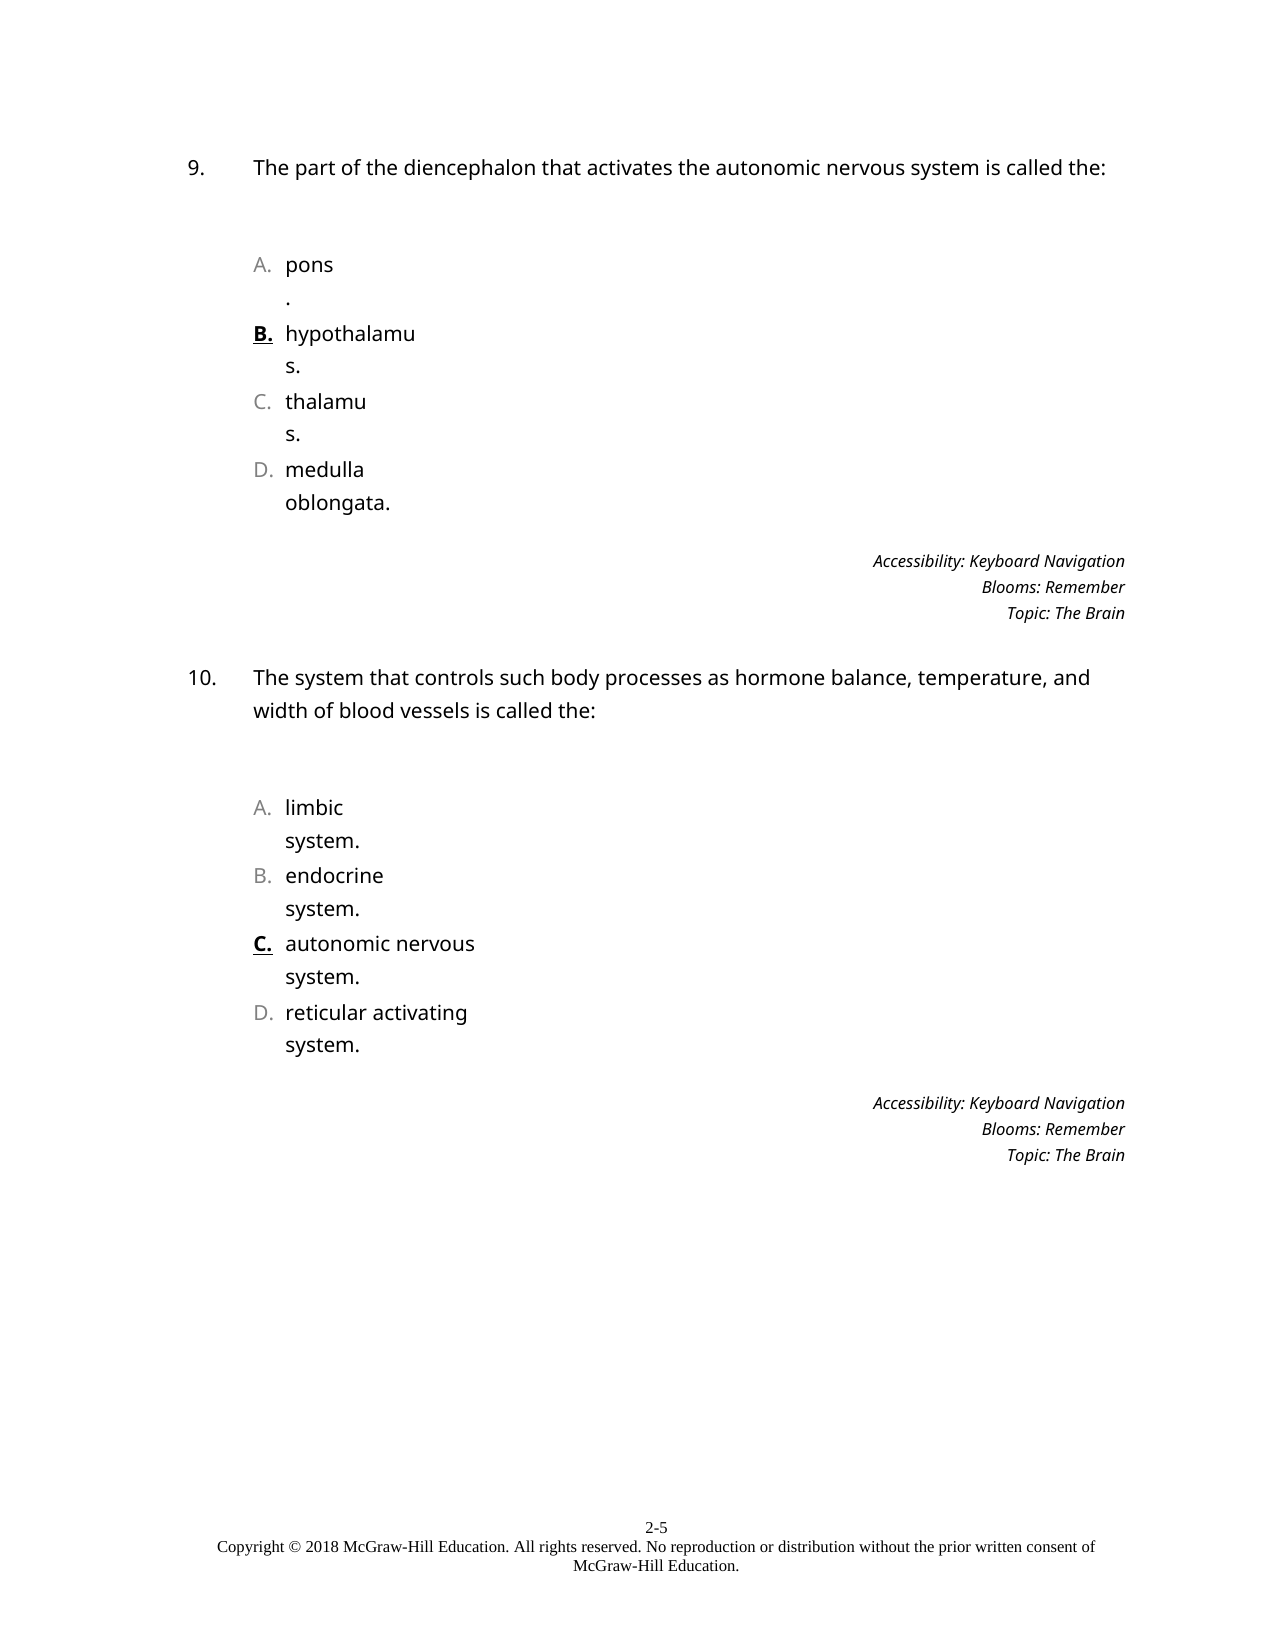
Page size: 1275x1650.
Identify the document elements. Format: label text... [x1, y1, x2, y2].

table_header The part of the diencephalon that activates the autonomic nervous system is called the: [253, 153, 1125, 520]
table_header 10. [188, 663, 253, 1063]
table_header The system that controls such body processes as hormone balance, temperature, and width of blood vessels is called the: [253, 663, 1125, 1063]
table_header Accessibility: Keyboard Navigation Blooms: Remember Topic: The Brain [188, 1092, 1125, 1203]
table_header 9. [188, 153, 253, 520]
table_header Accessibility: Keyboard Navigation Blooms: Remember Topic: The Brain [188, 549, 1125, 660]
